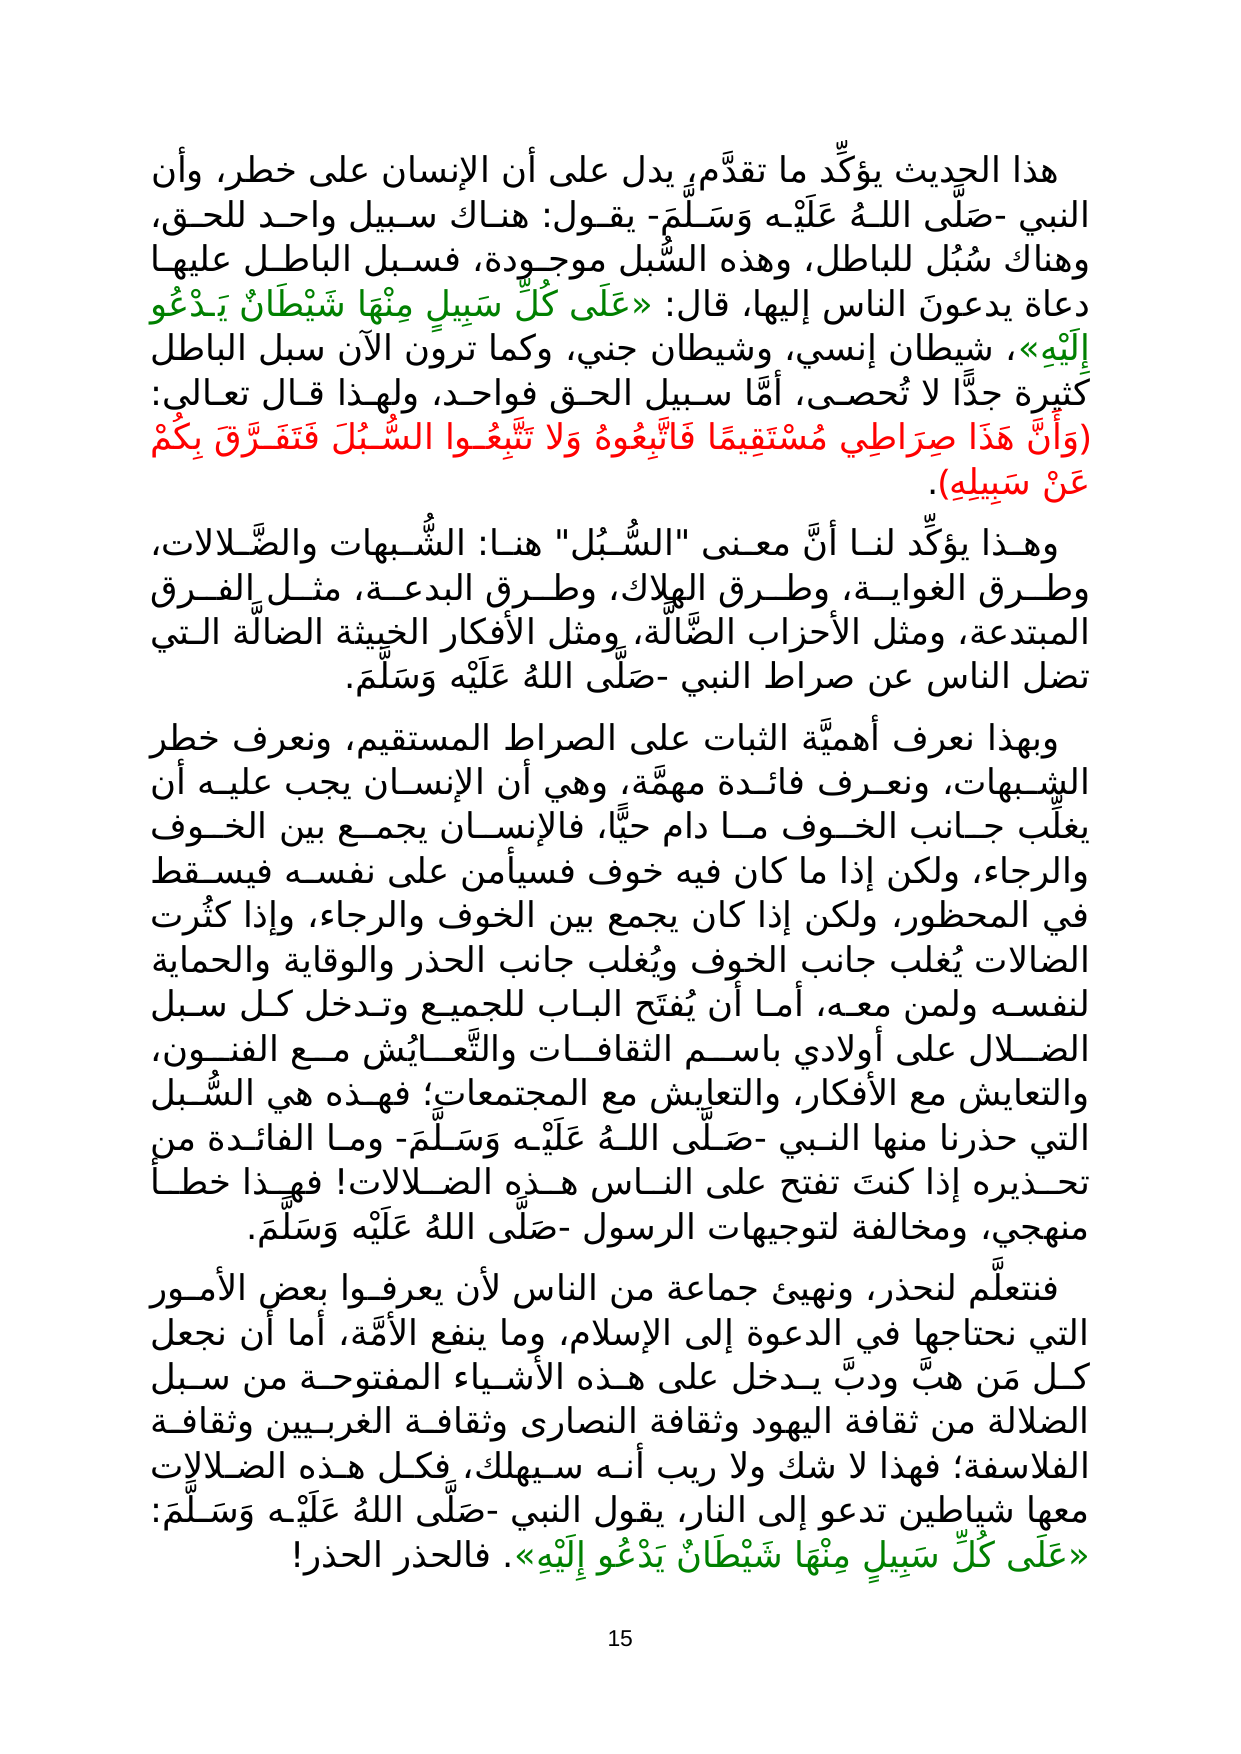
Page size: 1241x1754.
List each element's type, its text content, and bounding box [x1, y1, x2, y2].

text فنتعلَّم لنحذر، ونهيئ جماعة من الناس لأن يعرفوا بعض الأمور التي نحتاجها في الدعوة إلى الإسلام، وما ينفع الأمَّة، أما أن نجعل كل مَن هبَّ ودبَّ يدخل على هذه الأشياء المفتوحة من سبل الضلالة من ثقافة اليهود وثقافة النصارى وثقافة الغربيين وثقافة الفلاسفة؛ فهذا لا شك ولا ريب أنه سيهلك، فكل هذه الضلالات معها شياطين تدعو إلى النار، يقول النبي -صَلَّى اللهُ عَلَيْه وَسَلَّمَ: «عَلَى كُلِّ سَبِيلٍ مِنْهَا شَيْطَانٌ يَدْعُو إِلَيْهِ». فالحذر الحذر! [150, 1267, 1090, 1576]
text وبهذا نعرف أهميَّة الثبات على الصراط المستقيم، ونعرف خطر الشبهات، ونعرف فائدة مهمَّة، وهي أن الإنسان يجب عليه أن يغلِّب جانب الخوف ما دام حيًّا، فالإنسان يجمع بين الخوف والرجاء، ولكن إذا ما كان فيه خوف فسيأمن على نفسه فيسقط في المحظور، ولكن إذا كان يجمع بين الخوف والرجاء، وإذا كثُرت الضالات يُغلب جانب الخوف ويُغلب جانب الحذر والوقاية والحماية لنفسه ولمن معه، أما أن يُفتَح الباب للجميع وتدخل كل سبل الضلال على أولادي باسم الثقافات والتَّعايُش مع الفنون، والتعايش مع الأفكار، والتعايش مع المجتمعات؛ فهذه هي السُّبل التي حذرنا منها النبي -صَلَّى اللهُ عَلَيْه وَسَلَّمَ- وما الفائدة من تحذيره إذا كنتَ تفتح على الناس هذه الضلالات! فهذا خطأ منهجي، ومخالفة لتوجيهات الرسول -صَلَّى اللهُ عَلَيْه وَسَلَّمَ. [150, 717, 1090, 1248]
text هذا الحديث يؤكِّد ما تقدَّم، يدل على أن الإنسان على خطر، وأن النبي -صَلَّى اللهُ عَلَيْه وَسَلَّمَ- يقول: هناك سبيل واحد للحق، وهناك سُبُل للباطل، وهذه السُّبل موجودة، فسبل الباطل عليها دعاة يدعونَ الناس إليها، قال: «عَلَى كُلِّ سَبِيلٍ مِنْهَا شَيْطَانٌ يَدْعُو إِلَيْهِ»، شيطان إنسي، وشيطان جني، وكما ترون الآن سبل الباطل كثيرة جدًّا لا تُحصى، أمَّا سبيل الحق فواحد، ولهذا قال تعالى: ﴿وَأَنَّ هَذَا صِرَاطِي مُسْتَقِيمًا فَاتَّبِعُوهُ وَلا تَتَّبِعُوا السُّبُلَ فَتَفَرَّقَ بِكُمْ عَنْ سَبِيلِهِ﴾. [150, 150, 1090, 503]
text وهذا يؤكِّد لنا أنَّ معنى "السُّبُل" هنا: الشُّبهات والضَّلالات، وطرق الغواية، وطرق الهلاك، وطرق البدعة، مثل الفرق المبتدعة، ومثل الأحزاب الضَّالَّة، ومثل الأفكار الخبيثة الضالَّة التي تضل الناس عن صراط النبي -صَلَّى اللهُ عَلَيْه وَسَلَّمَ. [150, 522, 1090, 697]
